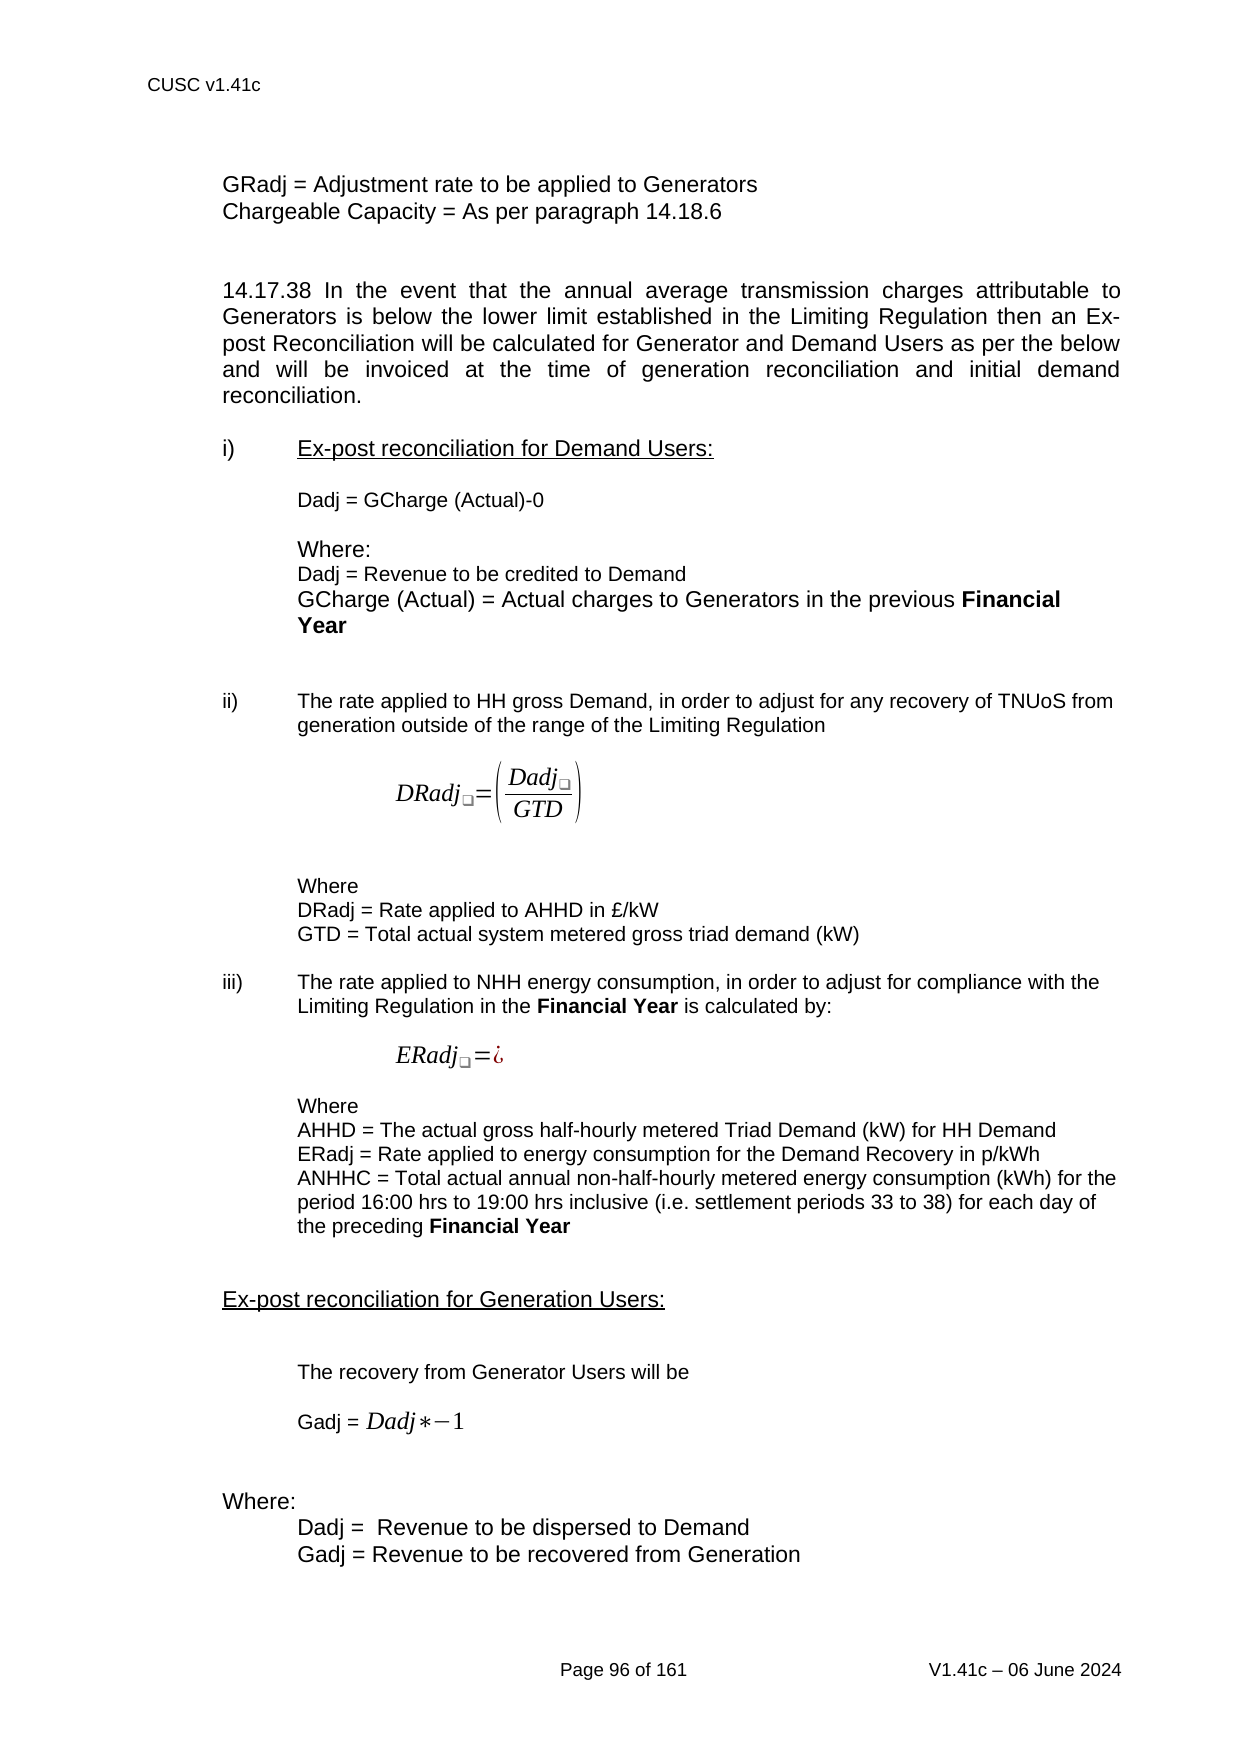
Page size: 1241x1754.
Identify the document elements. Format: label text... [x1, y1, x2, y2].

text GRadj = Adjustment rate to be applied to Generators [147, 171, 1121, 198]
text Gadj = [297, 1408, 1121, 1435]
text GTD = Total actual system metered gross triad demand (kW) [297, 922, 1121, 946]
text Chargeable Capacity = As per paragraph 14.18.6 [147, 198, 1121, 224]
text The recovery from Generator Users will be [297, 1360, 1121, 1384]
text Where [297, 1094, 1121, 1118]
text 14.17.38 In the event that the annual average transmission charges attributable to Generators is below the lower limit established in the Limiting Regulation then an Ex-post Reconciliation will be calculated for Generator and Demand Users as per the below and will be invoiced at the time of generation reconciliation and initial demand reconciliation. [222, 277, 1121, 409]
text Dadj = GCharge (Actual)-0 [297, 488, 1121, 512]
text Dadj = Revenue to be dispersed to Demand [297, 1514, 1121, 1541]
text Where: [297, 536, 1121, 562]
text Ex-post reconciliation for Generation Users: [222, 1286, 1121, 1312]
text ANHHC = Total actual annual non-half-hourly metered energy consumption (kWh) for the period 16:00 hrs to 19:00 hrs inclusive (i.e. settlement periods 33 to 38) for each day of the preceding Financial Year [297, 1166, 1121, 1238]
list Ex-post reconciliation for Demand Users: [222, 435, 1121, 461]
text AHHD = The actual gross half-hourly metered Triad Demand (kW) for HH Demand [297, 1118, 1121, 1142]
text GCharge (Actual) = Actual charges to Generators in the previous Financial Year [297, 586, 1121, 639]
list The rate applied to NHH energy consumption, in order to adjust for compliance with the Limiting Regulation in the Financial Year is calculated by: [222, 970, 1121, 1018]
text ERadj = Rate applied to energy consumption for the Demand Recovery in p/kWh [297, 1142, 1121, 1166]
text Where [297, 874, 1121, 898]
text Gadj = Revenue to be recovered from Generation [297, 1541, 1121, 1567]
text Where: [147, 1488, 1121, 1514]
text Dadj = Revenue to be credited to Demand [297, 562, 1121, 586]
list The rate applied to HH gross Demand, in order to adjust for any recovery of TNUoS from generation outside of the range of the Limiting Regulation [222, 689, 1121, 737]
text DRadj = Rate applied to AHHD in £/kW [297, 898, 1121, 922]
